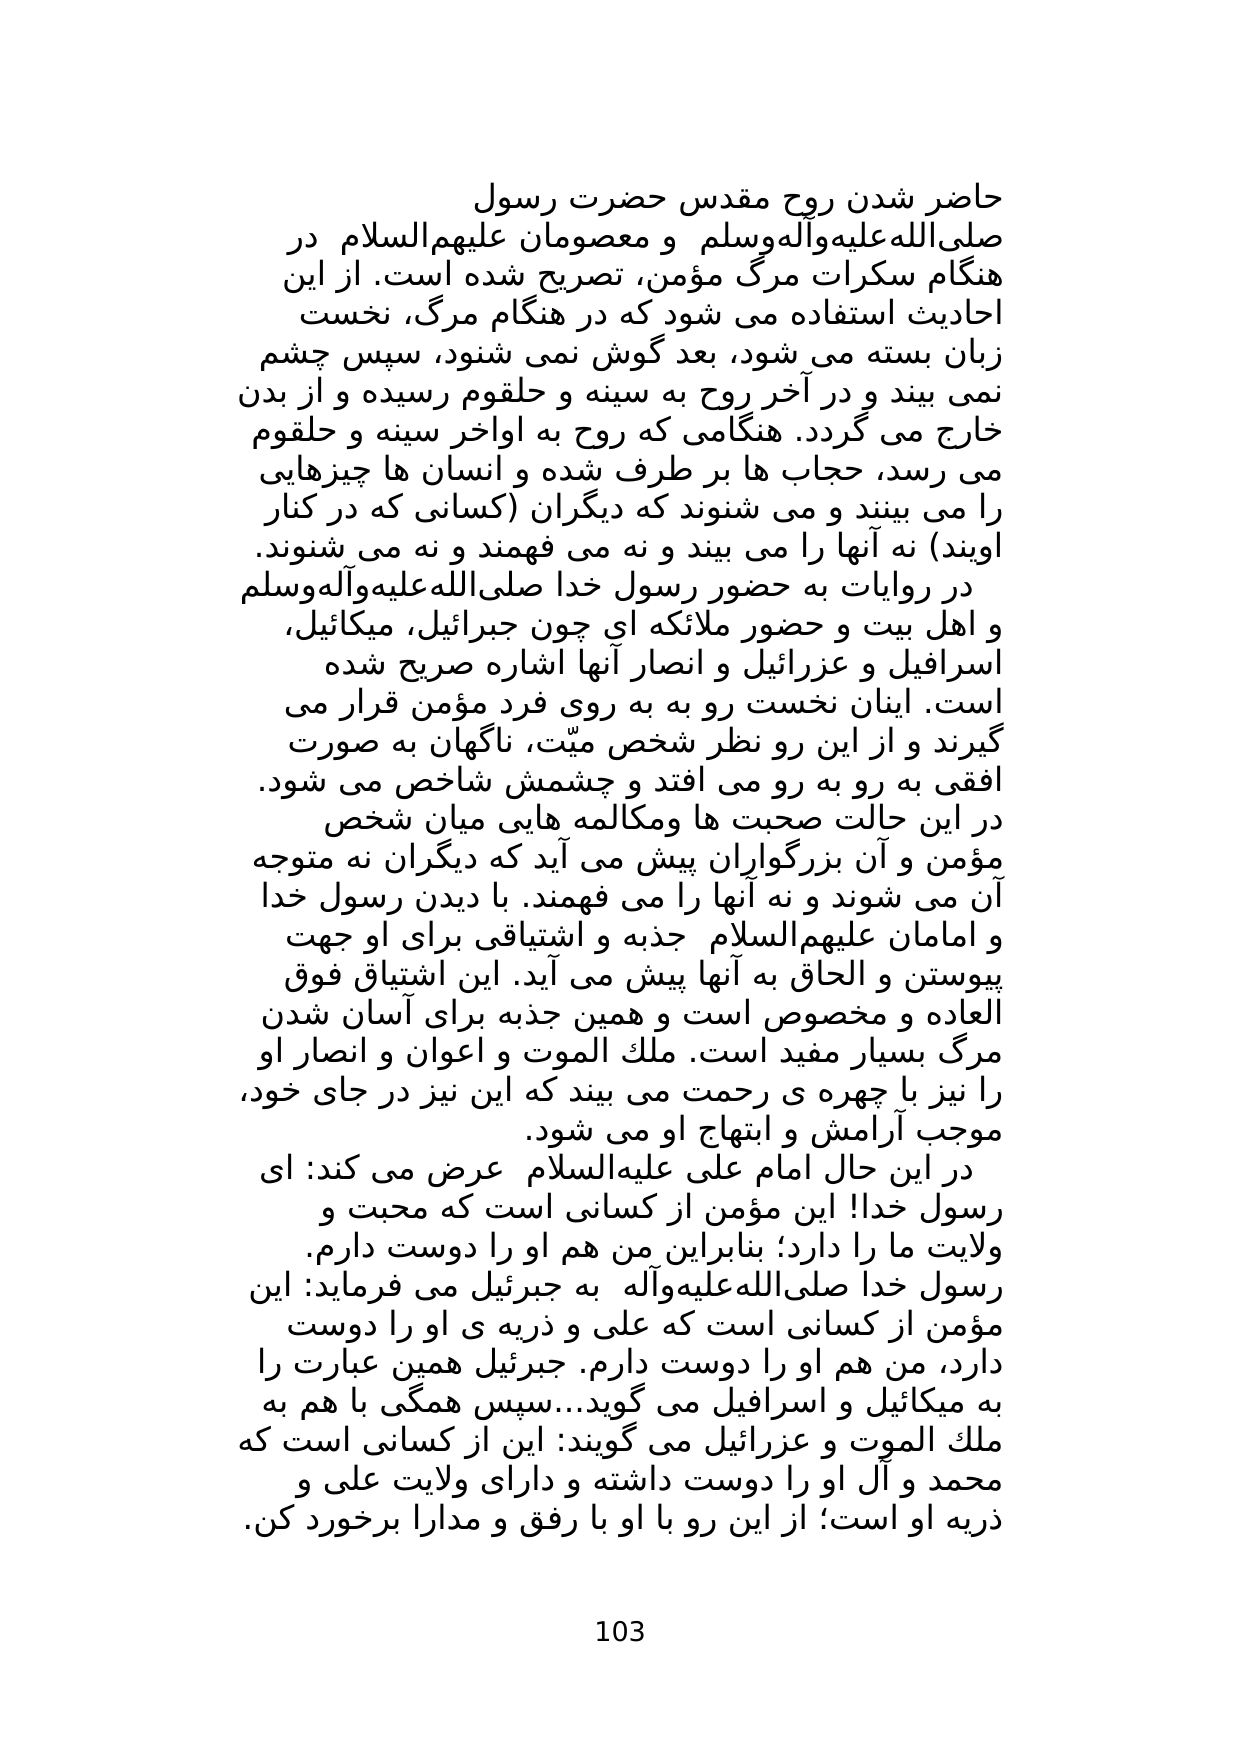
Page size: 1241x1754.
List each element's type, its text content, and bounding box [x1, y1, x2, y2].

text در روايات به حضور رسول خدا صلى‌الله‌عليه‌وآله‌وسلم و اهل بيت و حضور ملائكه اى چون جبرائيل، ميكائيل، اسرافيل و عزرائيل و انصار آنها اشاره صريح شده است. اينان نخست رو به به روى فرد مؤمن قرار مى گيرند و از اين رو نظر شخص ميّت، ناگهان به صورت افقى به رو به رو مى افتد و چشمش شاخص مى شود. در اين حالت صحبت ها ومكالمه هايى ميان شخص مؤمن و آن بزرگواران پيش مى آيد كه ديگران نه متوجه آن مى شوند و نه آنها را مى فهمند. با ديدن رسول خدا و امامان عليهم‌السلام جذبه و اشتياقى براى او جهت پيوستن و الحاق به آنها پيش مى آيد. اين اشتياق فوق العاده و مخصوص است و همين جذبه براى آسان شدن مرگ بسيار مفيد است. ملك الموت و اعوان و انصار او را نيز با چهره ى رحمت مى بيند كه اين نيز در جاى خود، موجب آرامش و ابتهاج او مى شود. [236, 566, 1004, 1148]
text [236, 177, 1004, 566]
text در اين حال امام على عليه‌السلام عرض مى كند: اى رسول خدا! اين مؤمن از كسانى است كه محبت و ولايت ما را دارد؛ بنابراين من هم او را دوست دارم. رسول خدا صلى‌الله‌عليه‌وآله به جبرئيل مى فرمايد: اين مؤمن از كسانى است كه على و ذريه ى او را دوست دارد، من هم او را دوست دارم. جبرئيل همين عبارت را به ميكائيل و اسرافيل مى گويد...سپس همگى با هم به ملك الموت و عزرائيل مى گويند: اين از كسانى است كه محمد و آل او را دوست داشته و داراى ولايت على و ذريه او است؛ از اين رو با او با رفق و مدارا برخورد كن. [236, 1148, 1004, 1537]
